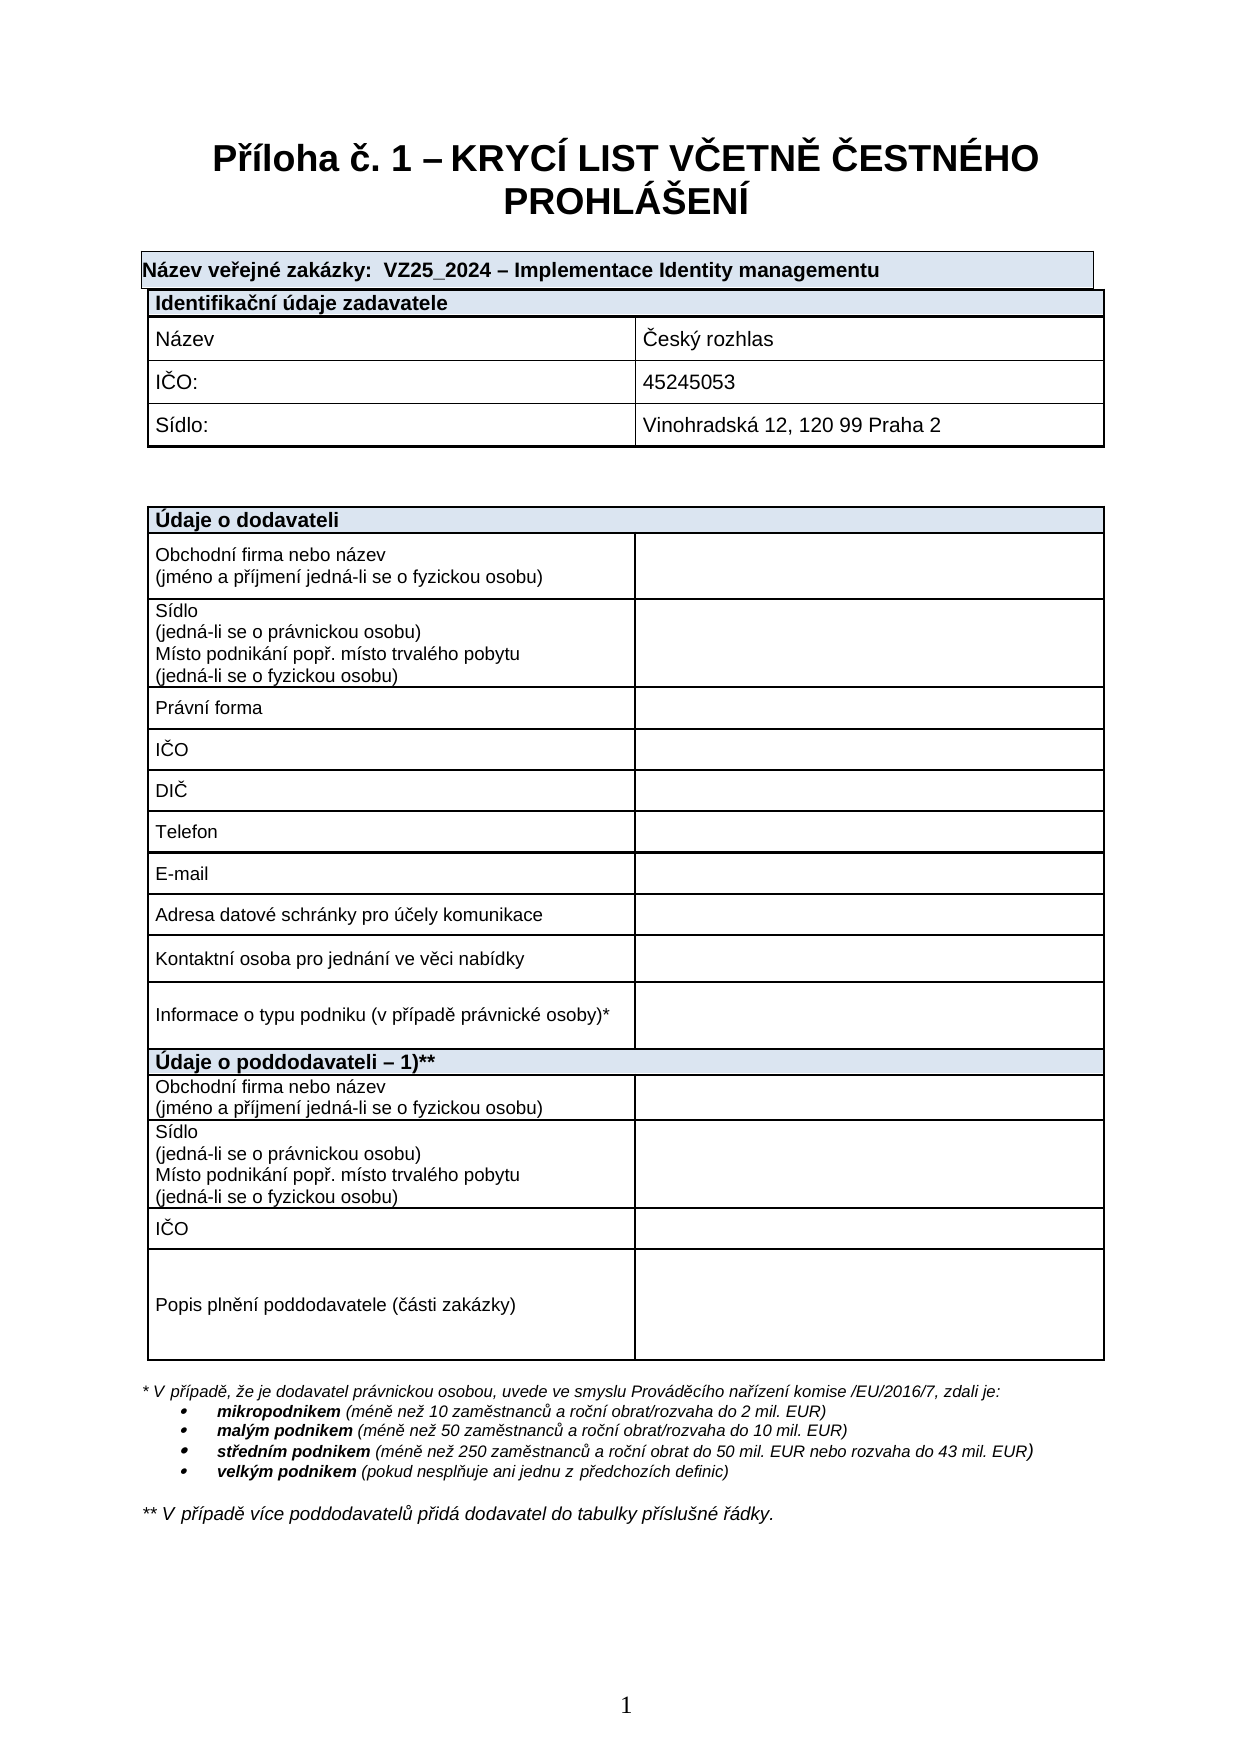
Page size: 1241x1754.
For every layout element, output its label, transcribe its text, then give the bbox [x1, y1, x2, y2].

table_cell Obchodní firma nebo název (jméno a příjmení jedná-li se o fyzickou osobu) [149, 534, 634, 598]
table_cell Sídlo (jedná-li se o právnickou osobu) Místo podnikání popř. místo trvalého pobytu (jedná-li se o fyzickou osobu) [149, 600, 634, 686]
table_cell [636, 600, 1103, 686]
table_header Identifikační údaje zadavatele [149, 291, 1103, 314]
list středním podnikem (méně než 250 zaměstnanců a roční obrat do 50 mil. EUR nebo rozvaha do 43 mil. EUR) [179, 1440, 1110, 1462]
table_cell [636, 854, 1103, 893]
text Příloha č. 1 – KRYCÍ LIST VČETNĚ ČESTNÉHO PROHLÁŠENÍ [142, 136, 1110, 222]
table_cell [636, 730, 1103, 769]
table_cell Údaje o poddodavateli – 1)** [149, 1050, 1103, 1073]
table_cell [636, 1121, 1103, 1207]
table_cell Právní forma [149, 688, 634, 727]
table_cell E-mail [149, 854, 634, 893]
table_cell Kontaktní osoba pro jednání ve věci nabídky [149, 936, 634, 981]
table_cell IČO [149, 730, 634, 769]
table_cell Obchodní firma nebo název (jméno a příjmení jedná-li se o fyzickou osobu) [149, 1076, 634, 1119]
table_cell [636, 688, 1103, 727]
list mikropodnikem (méně než 10 zaměstnanců a roční obrat/rozvaha do 2 mil. EUR) [179, 1401, 1110, 1421]
table_cell [636, 534, 1103, 598]
table_cell Adresa datové schránky pro účely komunikace [149, 895, 634, 934]
table_header Název veřejné zakázky: VZ25_2024 – Implementace Identity managementu [142, 252, 1093, 287]
table_cell [636, 1209, 1103, 1248]
table_cell [636, 1250, 1103, 1359]
table_cell Telefon [149, 812, 634, 851]
table_cell IČO [149, 1209, 634, 1248]
table_cell [636, 812, 1103, 851]
table_cell DIČ [149, 771, 634, 810]
table_cell [636, 936, 1103, 981]
list velkým podnikem (pokud nesplňuje ani jednu z předchozích definic) [179, 1462, 1110, 1481]
table_cell [636, 1076, 1103, 1119]
table_cell Sídlo (jedná-li se o právnickou osobu) Místo podnikání popř. místo trvalého pobytu (jedná-li se o fyzickou osobu) [149, 1121, 634, 1207]
text ** V případě více poddodavatelů přidá dodavatel do tabulky příslušné řádky. [142, 1502, 1110, 1524]
table_cell Popis plnění poddodavatele (části zakázky) [149, 1250, 634, 1359]
text * V případě, že je dodavatel právnickou osobou, uvede ve smyslu Prováděcího nařízení komise /EU/2016/7, zdali je: [142, 1382, 1110, 1401]
list malým podnikem (méně než 50 zaměstnanců a roční obrat/rozvaha do 10 mil. EUR) [179, 1421, 1110, 1440]
table_cell [636, 771, 1103, 810]
table_cell Informace o typu podniku (v případě právnické osoby)* [149, 983, 634, 1047]
table_cell [636, 895, 1103, 934]
table_header Údaje o dodavateli [149, 508, 1103, 532]
table_cell [636, 983, 1103, 1047]
